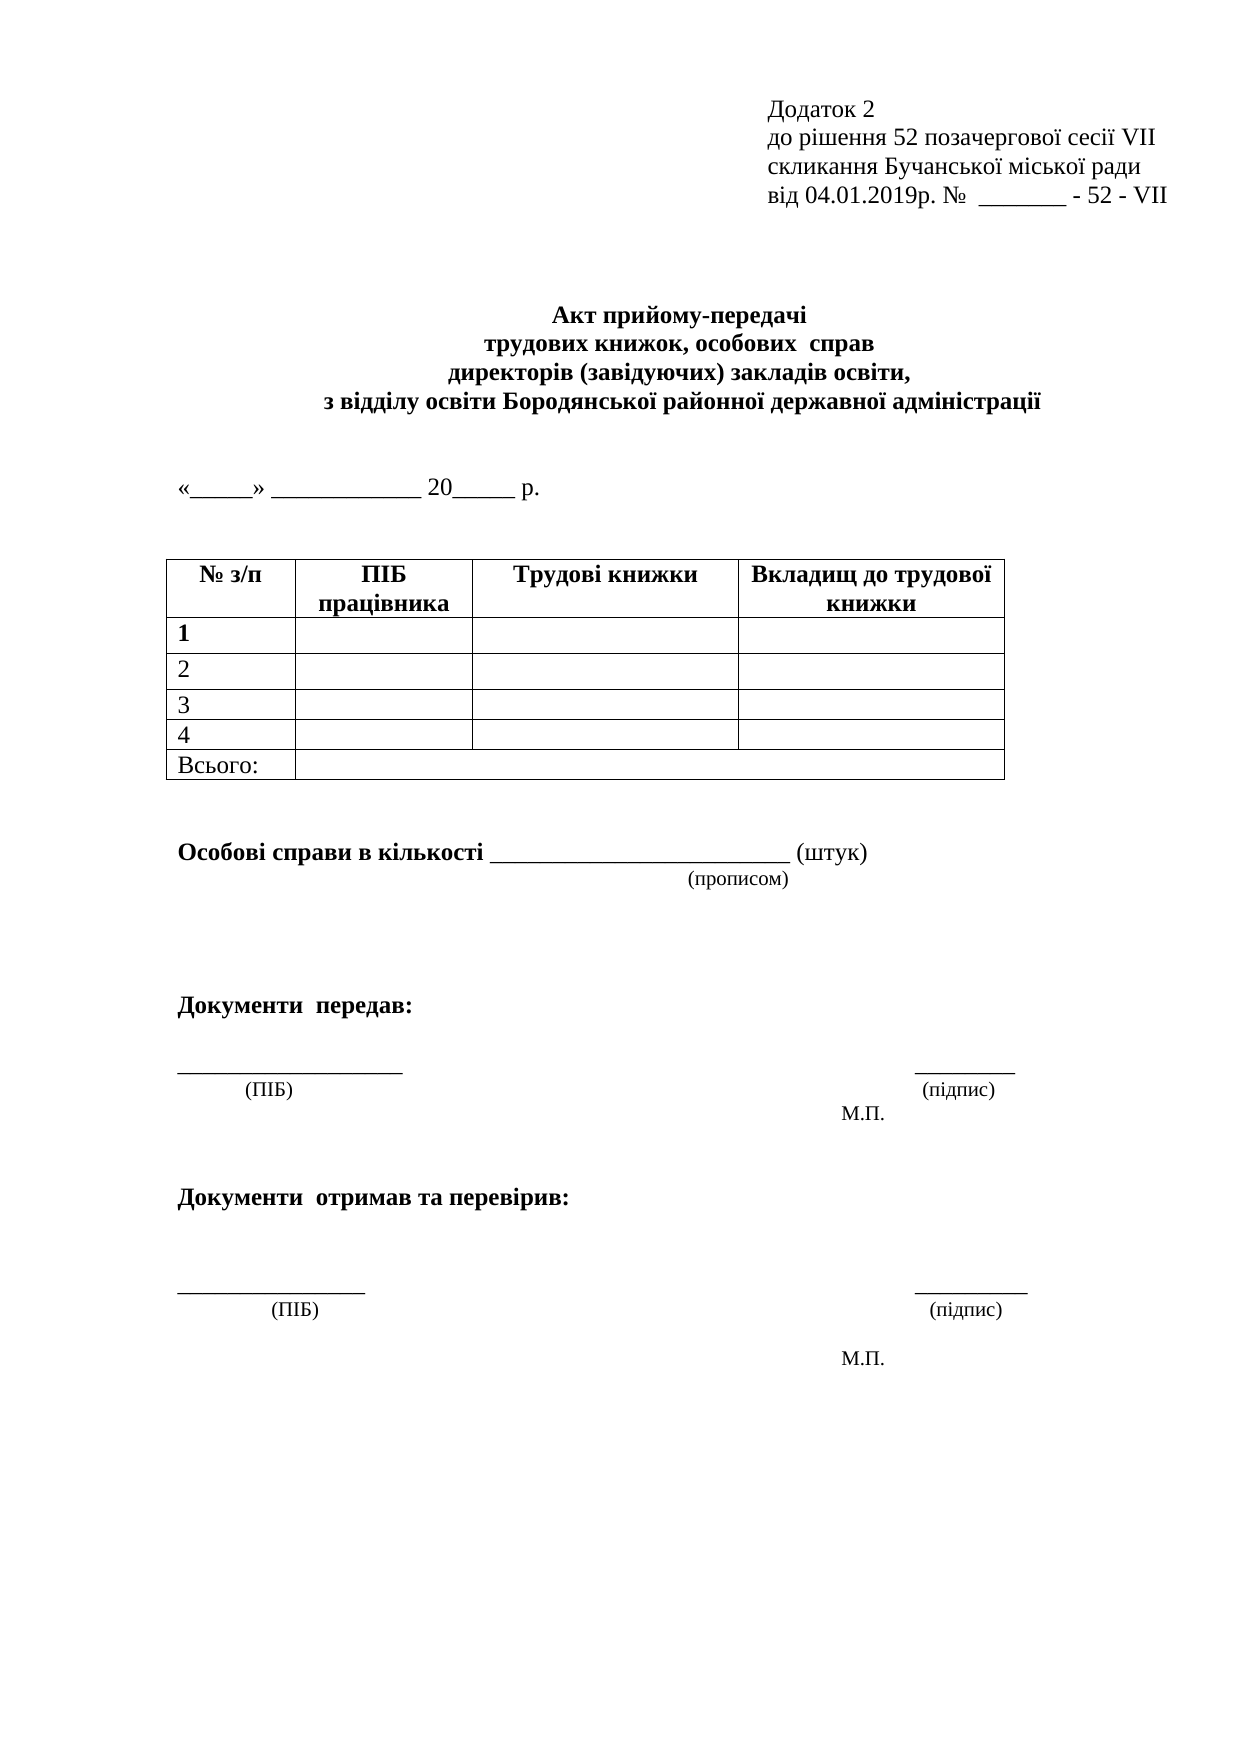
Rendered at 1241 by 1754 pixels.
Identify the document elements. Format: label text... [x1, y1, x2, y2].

table_cell [296, 750, 1004, 778]
table_cell [473, 654, 738, 689]
table_cell [739, 618, 1004, 653]
table_header Трудові книжки [473, 560, 738, 617]
text Документи передав: [177, 990, 1181, 1019]
text Додаток 2 [767, 94, 1181, 122]
table_header № з/п [167, 560, 295, 617]
table_cell [296, 720, 472, 749]
table_cell 1 [167, 618, 295, 653]
subtitle директорів (завідуючих) закладів освіти, [177, 357, 1181, 386]
table_cell [296, 654, 472, 689]
text М.П. [177, 1101, 1181, 1125]
text «_____» ____________ 20_____ р. [177, 472, 1181, 501]
table_cell 3 [167, 690, 295, 719]
text М.П. [177, 1345, 1181, 1369]
table_header Вкладищ до трудової книжки [739, 560, 1004, 617]
table_cell 2 [167, 654, 295, 689]
table_cell [739, 720, 1004, 749]
text _______________ _________ [177, 1268, 1181, 1297]
text від 04.01.2019р. № _______ - 52 - VII [767, 180, 1181, 209]
table_cell [296, 618, 472, 653]
table_header ПІБ працівника [296, 560, 472, 617]
subtitle Акт прийому-передачі [177, 300, 1181, 328]
table_cell [739, 654, 1004, 689]
text Особові справи в кількості ________________________ (штук) [177, 837, 1181, 866]
table_cell [473, 618, 738, 653]
text __________________ ________ [177, 1048, 1181, 1077]
table_cell [473, 720, 738, 749]
table_cell 4 [167, 720, 295, 749]
table_cell Всього: [167, 750, 295, 778]
subtitle з відділу освіти Бородянської районної державної адміністрації [177, 386, 1181, 415]
text (прописом) [177, 866, 1181, 890]
text (ПІБ) (підпис) [177, 1297, 1181, 1321]
text (ПІБ) (підпис) [177, 1077, 1181, 1101]
text до рішення 52 позачергової сесії VII скликання Бучанської міської ради [767, 122, 1181, 180]
subtitle трудових книжок, особових справ [177, 328, 1181, 357]
table_cell [296, 690, 472, 719]
table_cell [739, 690, 1004, 719]
table_cell [473, 690, 738, 719]
text Документи отримав та перевірив: [177, 1182, 1181, 1211]
